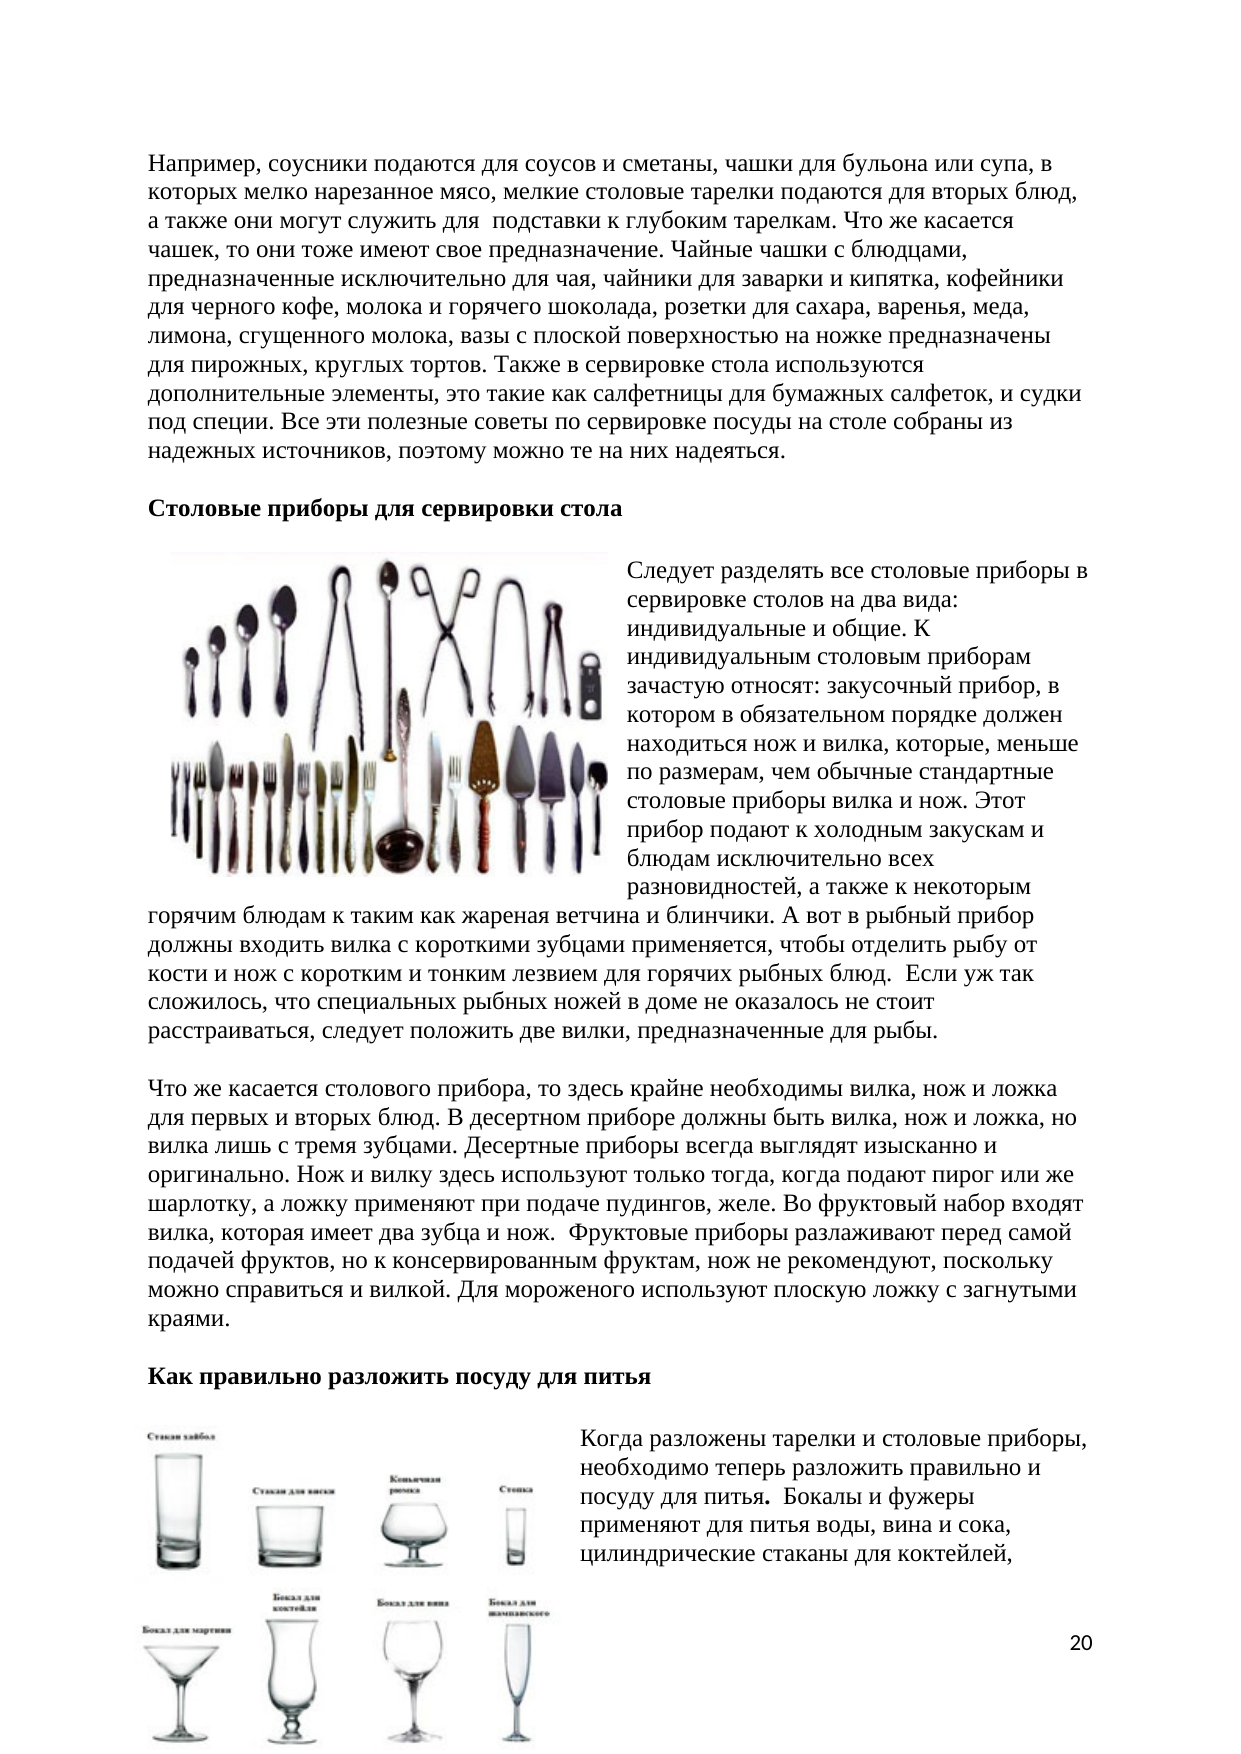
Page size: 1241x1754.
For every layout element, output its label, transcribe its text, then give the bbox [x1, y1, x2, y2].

picture [123, 1425, 561, 1750]
text Что же касается столового прибора, то здесь крайне необходимы вилка, нож и ложка для первых и вторых блюд. В десертном приборе должны быть вилка, нож и ложка, но вилка лишь с тремя зубцами. Десертные приборы всегда выглядят изысканно и оригинально. Нож и вилку здесь используют только тогда, когда подают пирог или же шарлотку, а ложку применяют при подаче пудингов, желе. Во фруктовый набор входят вилка, которая имеет два зубца и нож. Фруктовые приборы разлаживают перед самой подачей фруктов, но к консервированным фруктам, нож не рекомендуют, поскольку можно справиться и вилкой. Для мороженого используют плоскую ложку с загнутыми краями. [148, 1073, 1093, 1332]
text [148, 1423, 1093, 1567]
subtitle Как правильно разложить посуду для питья [148, 1361, 1093, 1390]
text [148, 148, 1093, 464]
picture [170, 552, 608, 877]
subtitle Столовые приборы для сервировки стола [148, 493, 1093, 522]
